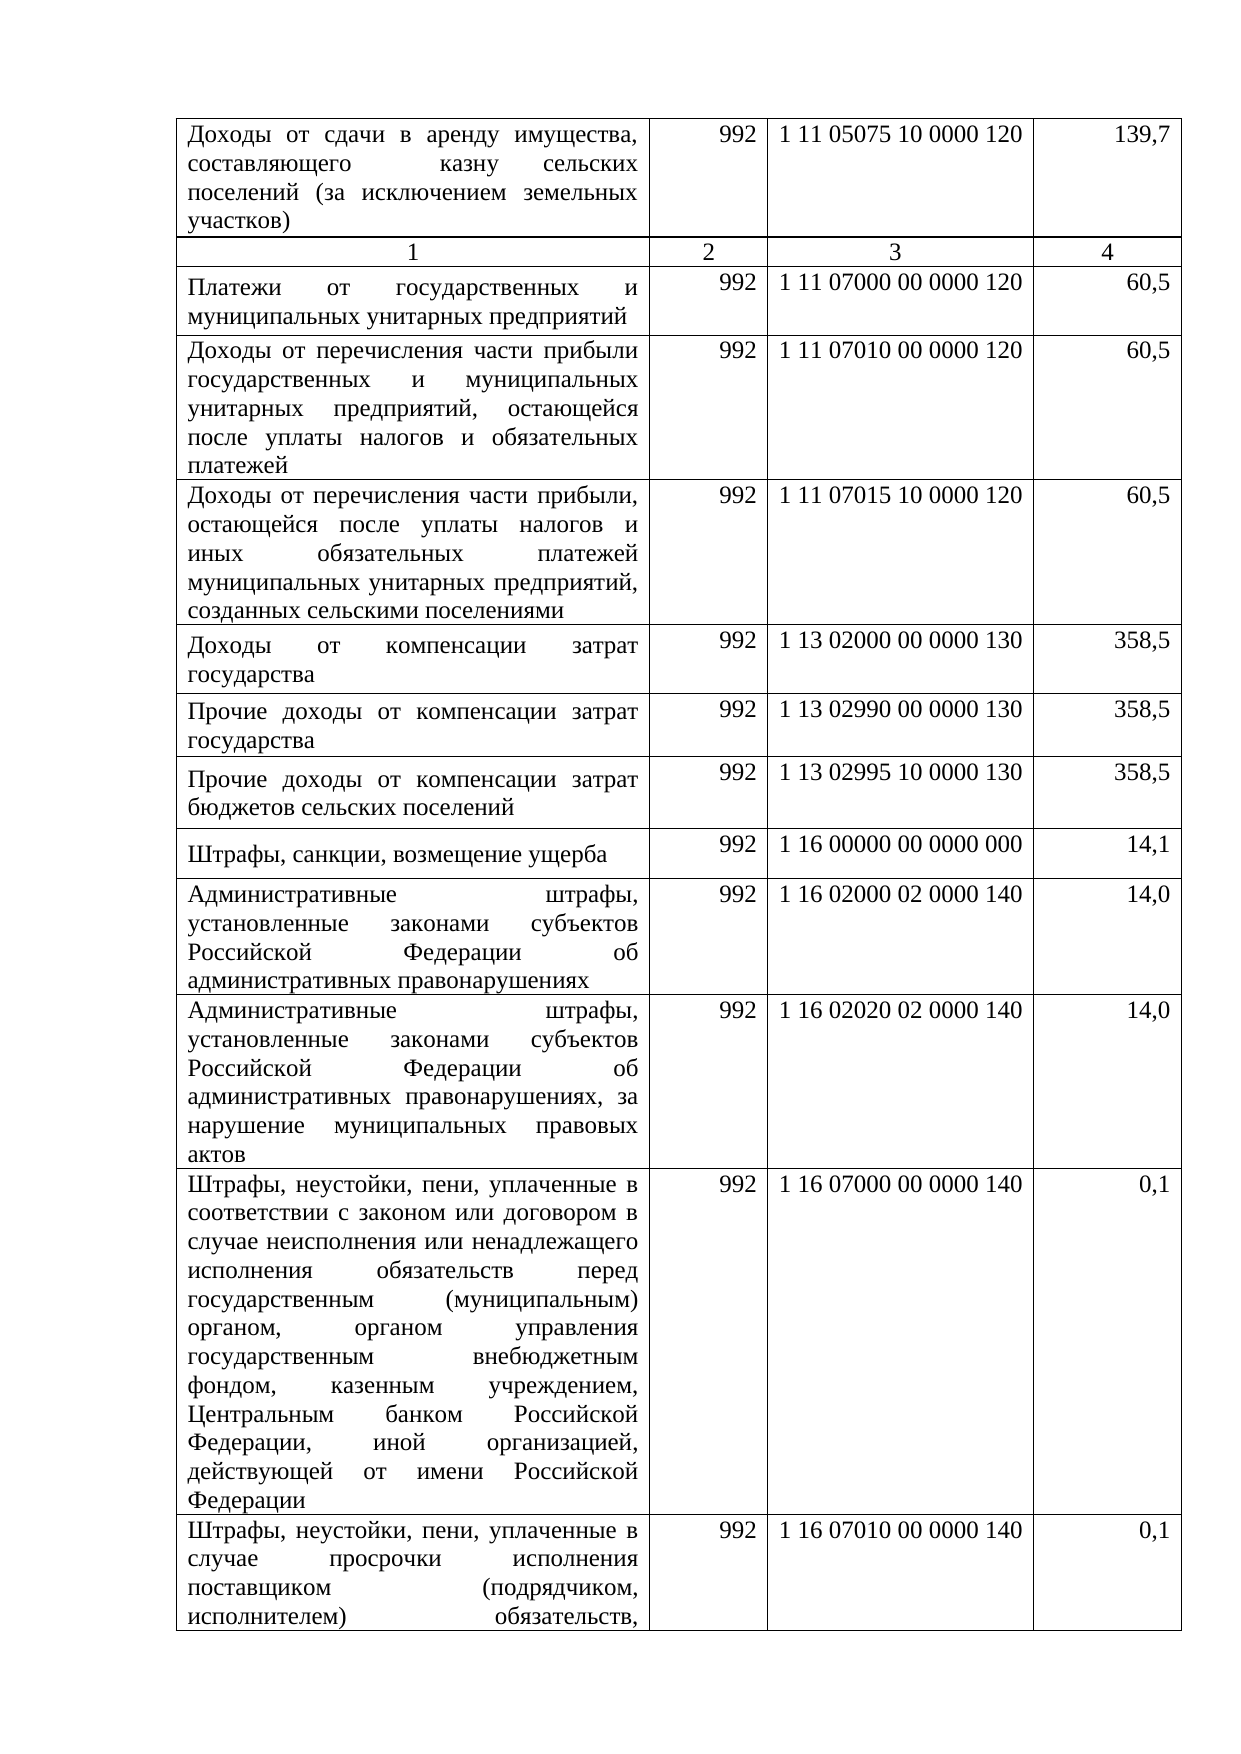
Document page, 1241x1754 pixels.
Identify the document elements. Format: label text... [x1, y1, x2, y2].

table_cell 0,1 [1034, 1515, 1181, 1630]
table_cell 1 11 07010 00 0000 120 [768, 336, 1033, 479]
table_cell 4 [1034, 238, 1181, 266]
table_cell 1 16 02020 02 0000 140 [768, 995, 1033, 1168]
table_cell 1 11 07015 10 0000 120 [768, 480, 1033, 624]
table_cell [768, 1515, 1033, 1630]
table_cell 992 [650, 119, 767, 236]
table_cell 0,1 [1034, 1169, 1181, 1514]
table_cell 1 13 02000 00 0000 130 [768, 625, 1033, 693]
table_cell 992 [650, 829, 767, 878]
table_cell 1 16 02000 02 0000 140 [768, 879, 1033, 994]
table_cell Административные штрафы, установленные законами субъектов Российской Федерации об административных правонарушениях, за нарушение муниципальных правовых актов [177, 995, 649, 1168]
table_cell 14,1 [1034, 829, 1181, 878]
table_cell Платежи от государственных и муниципальных унитарных предприятий [177, 267, 649, 334]
table_cell Штрафы, неустойки, пени, уплаченные в соответствии с законом или договором в случае неисполнения или ненадлежащего исполнения обязательств перед государственным (муниципальным) органом, органом управления государственным внебюджетным фондом, казенным учреждением, Центральным банком Российской Федерации, иной организацией, действующей от имени Российской Федерации [177, 1169, 649, 1514]
table_cell 992 [650, 336, 767, 479]
table_cell 1 11 07000 00 0000 120 [768, 267, 1033, 334]
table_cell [177, 1515, 649, 1630]
table_cell Административные штрафы, установленные законами субъектов Российской Федерации об административных правонарушениях [177, 879, 649, 994]
table_cell 1 11 05075 10 0000 120 [768, 119, 1033, 236]
table_cell Доходы от перечисления части прибыли государственных и муниципальных унитарных предприятий, остающейся после уплаты налогов и обязательных платежей [177, 336, 649, 479]
table_cell 1 [177, 238, 649, 266]
table_cell 60,5 [1034, 480, 1181, 624]
table_cell 992 [650, 1169, 767, 1514]
table_cell 992 [650, 480, 767, 624]
table_cell Доходы от сдачи в аренду имущества, составляющего казну сельских поселений (за исключением земельных участков) [177, 119, 649, 236]
table_cell 1 16 07000 00 0000 140 [768, 1169, 1033, 1514]
table_cell 60,5 [1034, 267, 1181, 334]
table_cell 1 13 02990 00 0000 130 [768, 694, 1033, 756]
table_cell 139,7 [1034, 119, 1181, 236]
table_cell 992 [650, 757, 767, 828]
table_cell 358,5 [1034, 625, 1181, 693]
table_cell Доходы от перечисления части прибыли, остающейся после уплаты налогов и иных обязательных платежей муниципальных унитарных предприятий, созданных сельскими поселениями [177, 480, 649, 624]
table_cell 3 [768, 238, 1033, 266]
table_cell Прочие доходы от компенсации затрат бюджетов сельских поселений [177, 757, 649, 828]
table_cell Штрафы, санкции, возмещение ущерба [177, 829, 649, 878]
table_cell 14,0 [1034, 995, 1181, 1168]
table_cell 2 [650, 238, 767, 266]
table_cell 992 [650, 995, 767, 1168]
table_cell 992 [650, 879, 767, 994]
table_cell 1 16 00000 00 0000 000 [768, 829, 1033, 878]
table_cell Доходы от компенсации затрат государства [177, 625, 649, 693]
table_cell 992 [650, 694, 767, 756]
table_cell 992 [650, 267, 767, 334]
table_cell 1 13 02995 10 0000 130 [768, 757, 1033, 828]
table_cell 992 [650, 1515, 767, 1630]
table_cell 358,5 [1034, 694, 1181, 756]
table_cell 358,5 [1034, 757, 1181, 828]
table_cell 60,5 [1034, 336, 1181, 479]
table_cell 992 [650, 625, 767, 693]
table_cell Прочие доходы от компенсации затрат государства [177, 694, 649, 756]
table_cell 14,0 [1034, 879, 1181, 994]
